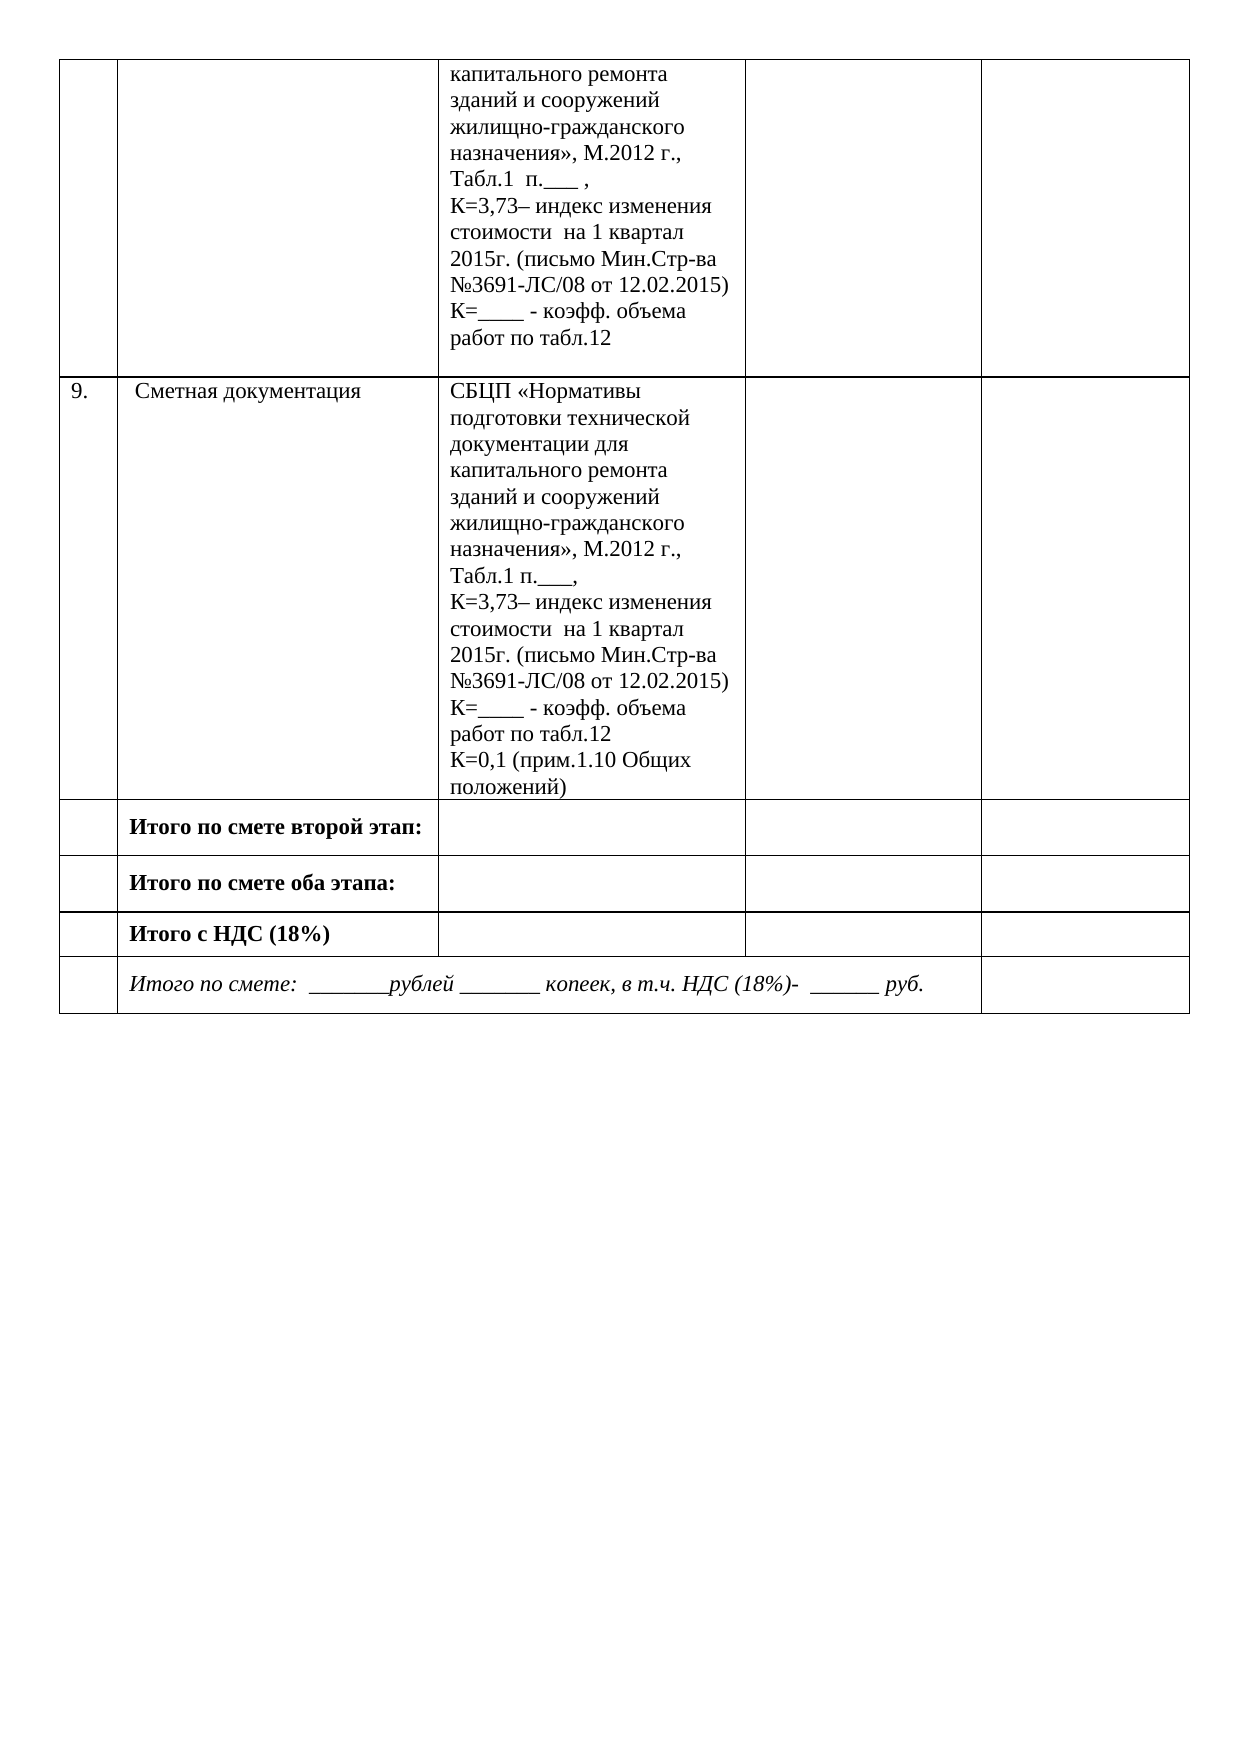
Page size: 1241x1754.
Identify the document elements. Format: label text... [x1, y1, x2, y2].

table_cell Итого по смете оба этапа: [118, 856, 438, 911]
table_cell [982, 913, 1189, 956]
table_cell 8. [60, 60, 117, 376]
table_cell Итого по смете: _______рублей _______ копеек, в т.ч. НДС (18%)- ______ руб. [118, 957, 981, 1013]
table_cell [60, 856, 117, 911]
table_cell [439, 800, 745, 855]
table_cell [746, 800, 981, 855]
table_cell [982, 378, 1189, 799]
table_cell [746, 378, 981, 799]
table_cell Сметная документация [118, 378, 438, 799]
table_cell [982, 957, 1189, 1013]
table_cell [982, 800, 1189, 855]
table_cell [60, 957, 117, 1013]
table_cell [118, 60, 438, 376]
table_cell [982, 856, 1189, 911]
table_cell [746, 856, 981, 911]
table_cell [439, 913, 745, 956]
table_cell 9. [60, 378, 117, 799]
table_cell [439, 856, 745, 911]
table_cell Итого с НДС (18%) [118, 913, 438, 956]
table_cell СБЦП «Нормативы подготовки технической документации для капитального ремонта зданий и сооружений жилищно-гражданского назначения», М.2012 г., Табл.1 п.___, К=3,73– индекс изменения стоимости на 1 квартал 2015г. (письмо Мин.Стр-ва №3691-ЛС/08 от 12.02.2015) К=____ - коэфф. объема работ по табл.12 К=0,1 (прим.1.10 Общих положений) [439, 378, 745, 799]
table_cell Итого по смете второй этап: [118, 800, 438, 855]
table_cell [60, 800, 117, 855]
table_cell [746, 913, 981, 956]
table_cell [982, 60, 1189, 376]
table_cell [746, 60, 981, 376]
table_cell [60, 913, 117, 956]
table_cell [439, 60, 745, 376]
